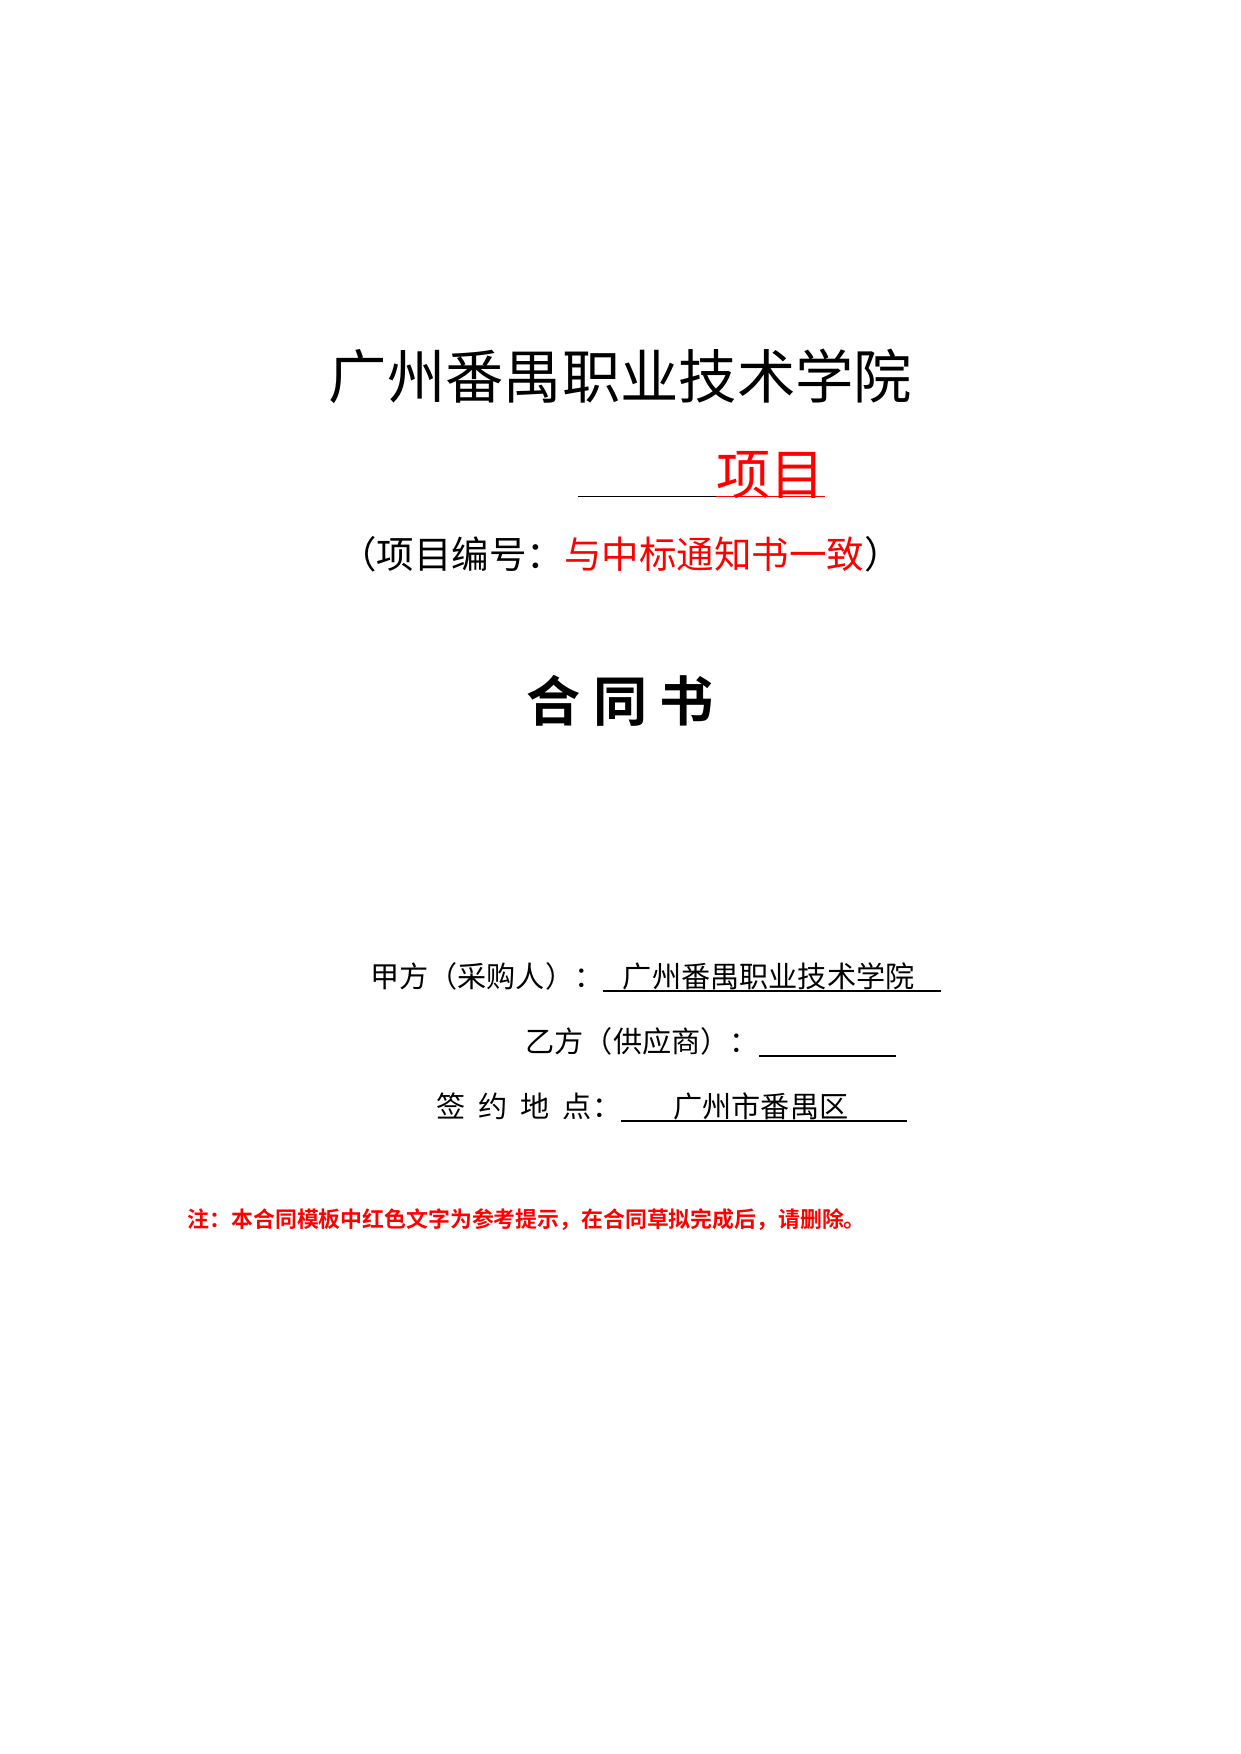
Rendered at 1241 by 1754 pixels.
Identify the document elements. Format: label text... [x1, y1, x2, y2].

text 注：本合同模板中红色文字为参考提示，在合同草拟完成后，请删除。 [187, 1202, 1053, 1234]
text 合 同 书 [187, 649, 1053, 747]
text 项目 [187, 422, 1053, 519]
text 签 约 地 点： 广州市番禺区 [187, 1072, 1053, 1137]
text 甲方（采购人）： 广州番禺职业技术学院 [187, 942, 1053, 1007]
text 乙方（供应商）： [187, 1007, 1053, 1072]
text （项目编号：与中标通知书一致） [187, 519, 1053, 584]
text 广州番禺职业技术学院 [187, 324, 1053, 422]
